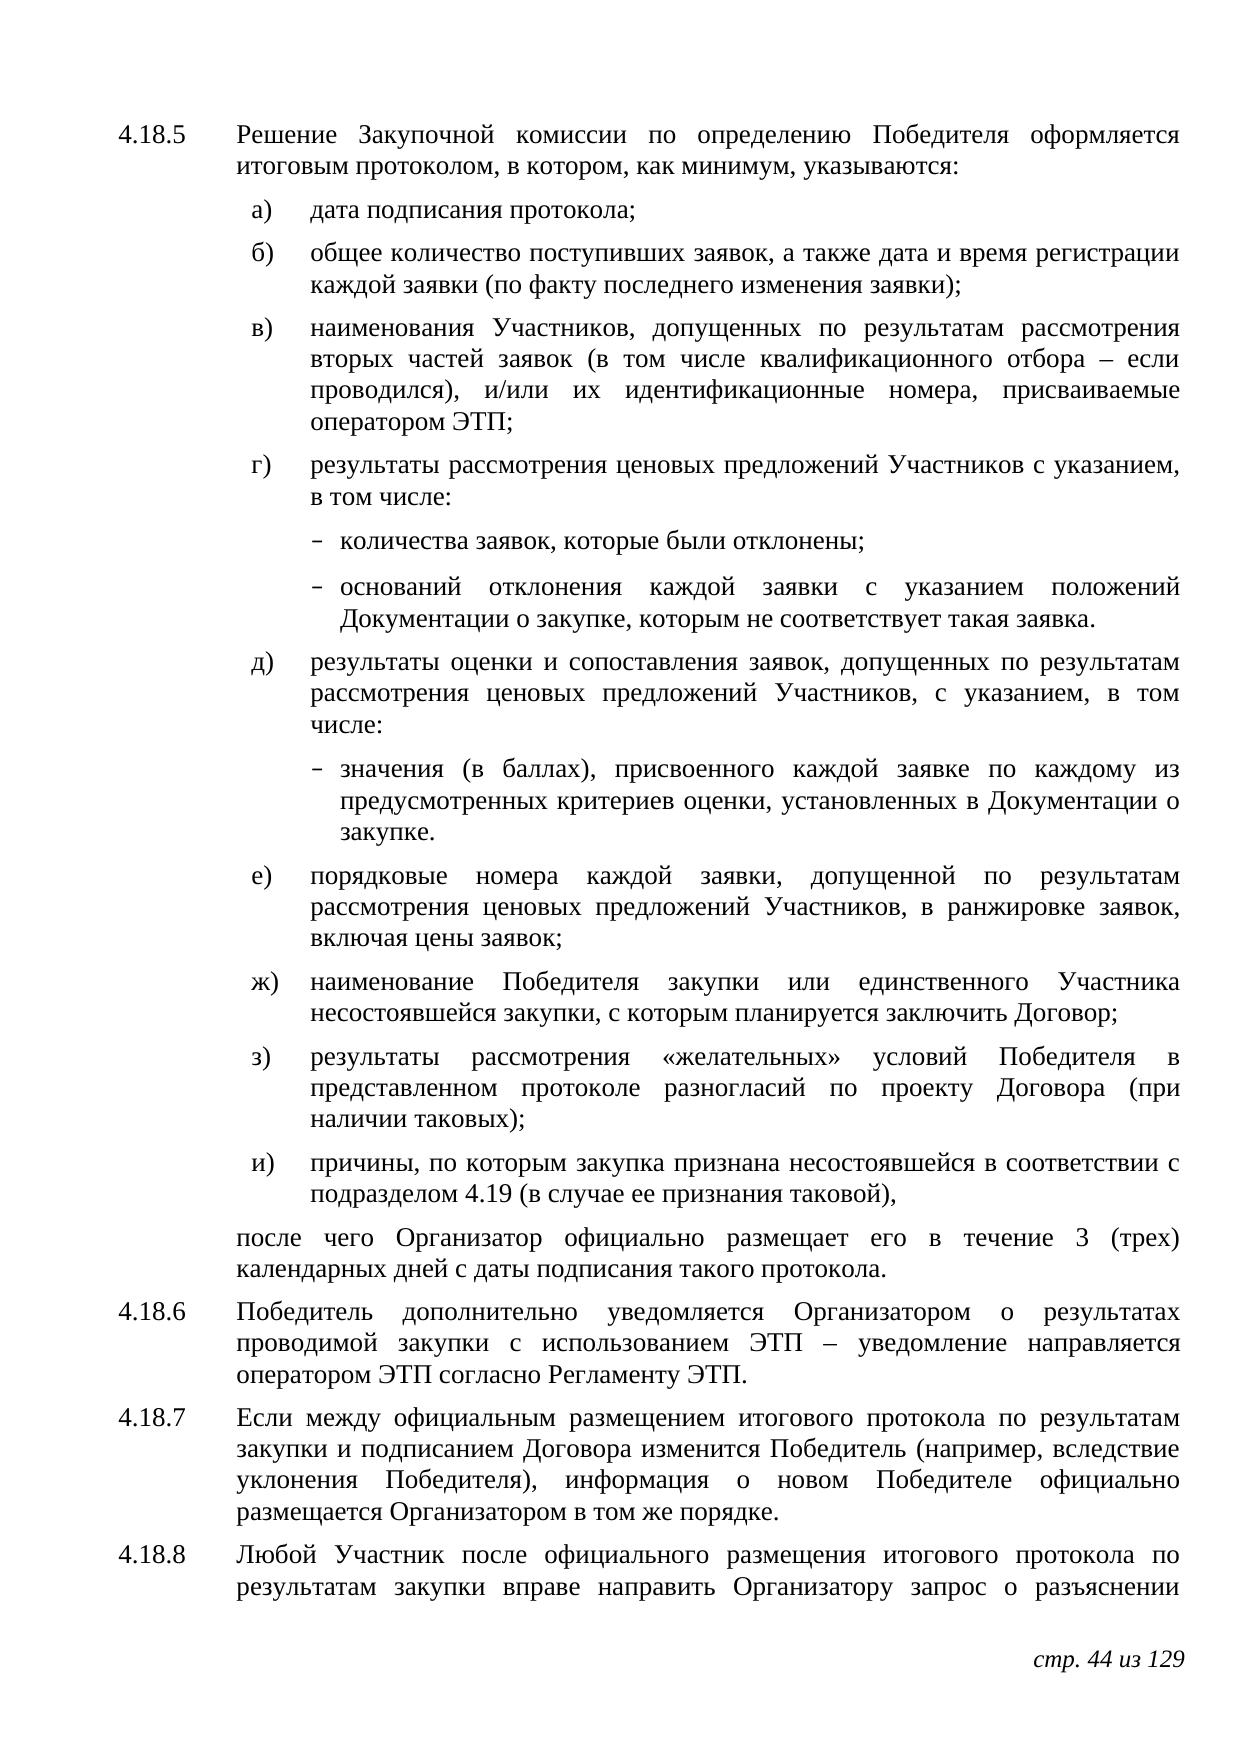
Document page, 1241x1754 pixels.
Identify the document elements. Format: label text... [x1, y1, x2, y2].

list значения (в баллах), присвоенного каждой заявке по каждому из предусмотренных критериев оценки, установленных в Документации о закупке. [310, 751, 1181, 847]
text результаты оценки и сопоставления заявок, допущенных по результатам рассмотрения ценовых предложений Участников, с указанием, в том числе: [251, 645, 1181, 739]
text наименования Участников, допущенных по результатам рассмотрения вторых частей заявок (в том числе квалификационного отбора – если проводился), и/или их идентификационные номера, присваиваемые оператором ЭТП; [251, 311, 1181, 436]
text результаты рассмотрения ценовых предложений Участников с указанием, в том числе: [251, 448, 1181, 511]
text дата подписания протокола; [251, 193, 1181, 224]
list оснований отклонения каждой заявки с указанием положений Документации о закупке, которым не соответствует такая заявка. [310, 569, 1181, 633]
text наименование Победителя закупки или единственного Участника несостоявшейся закупки, с которым планируется заключить Договор; [251, 965, 1181, 1027]
text Победитель дополнительно уведомляется Организатором о результатах проводимой закупки с использованием ЭТП – уведомление направляется оператором ЭТП согласно Регламенту ЭТП. [118, 1295, 1181, 1389]
text Если между официальным размещением итогового протокола по результатам закупки и подписанием Договора изменится Победитель (например, вследствие уклонения Победителя), информация о новом Победителе официально размещается Организатором в том же порядке. [118, 1401, 1181, 1526]
text результаты рассмотрения «желательных» условий Победителя в представленном протоколе разногласий по проекту Договора (при наличии таковых); [251, 1040, 1181, 1133]
list после чего Организатор официально размещает его в течение 3 (трех) календарных дней с даты подписания такого протокола. [236, 1221, 1181, 1283]
text Решение Закупочной комиссии по определению Победителя оформляется итоговым протоколом, в котором, как минимум, указываются: [118, 118, 1181, 180]
text порядковые номера каждой заявки, допущенной по результатам рассмотрения ценовых предложений Участников, в ранжировке заявок, включая цены заявок; [251, 859, 1181, 953]
list количества заявок, которые были отклонены; [310, 523, 1181, 556]
text причины, по которым закупка признана несостоявшейся в соответствии с подразделом 4.19 (в случае ее признания таковой), [251, 1146, 1181, 1208]
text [118, 1538, 1181, 1601]
text общее количество поступивших заявок, а также дата и время регистрации каждой заявки (по факту последнего изменения заявки); [251, 237, 1181, 299]
